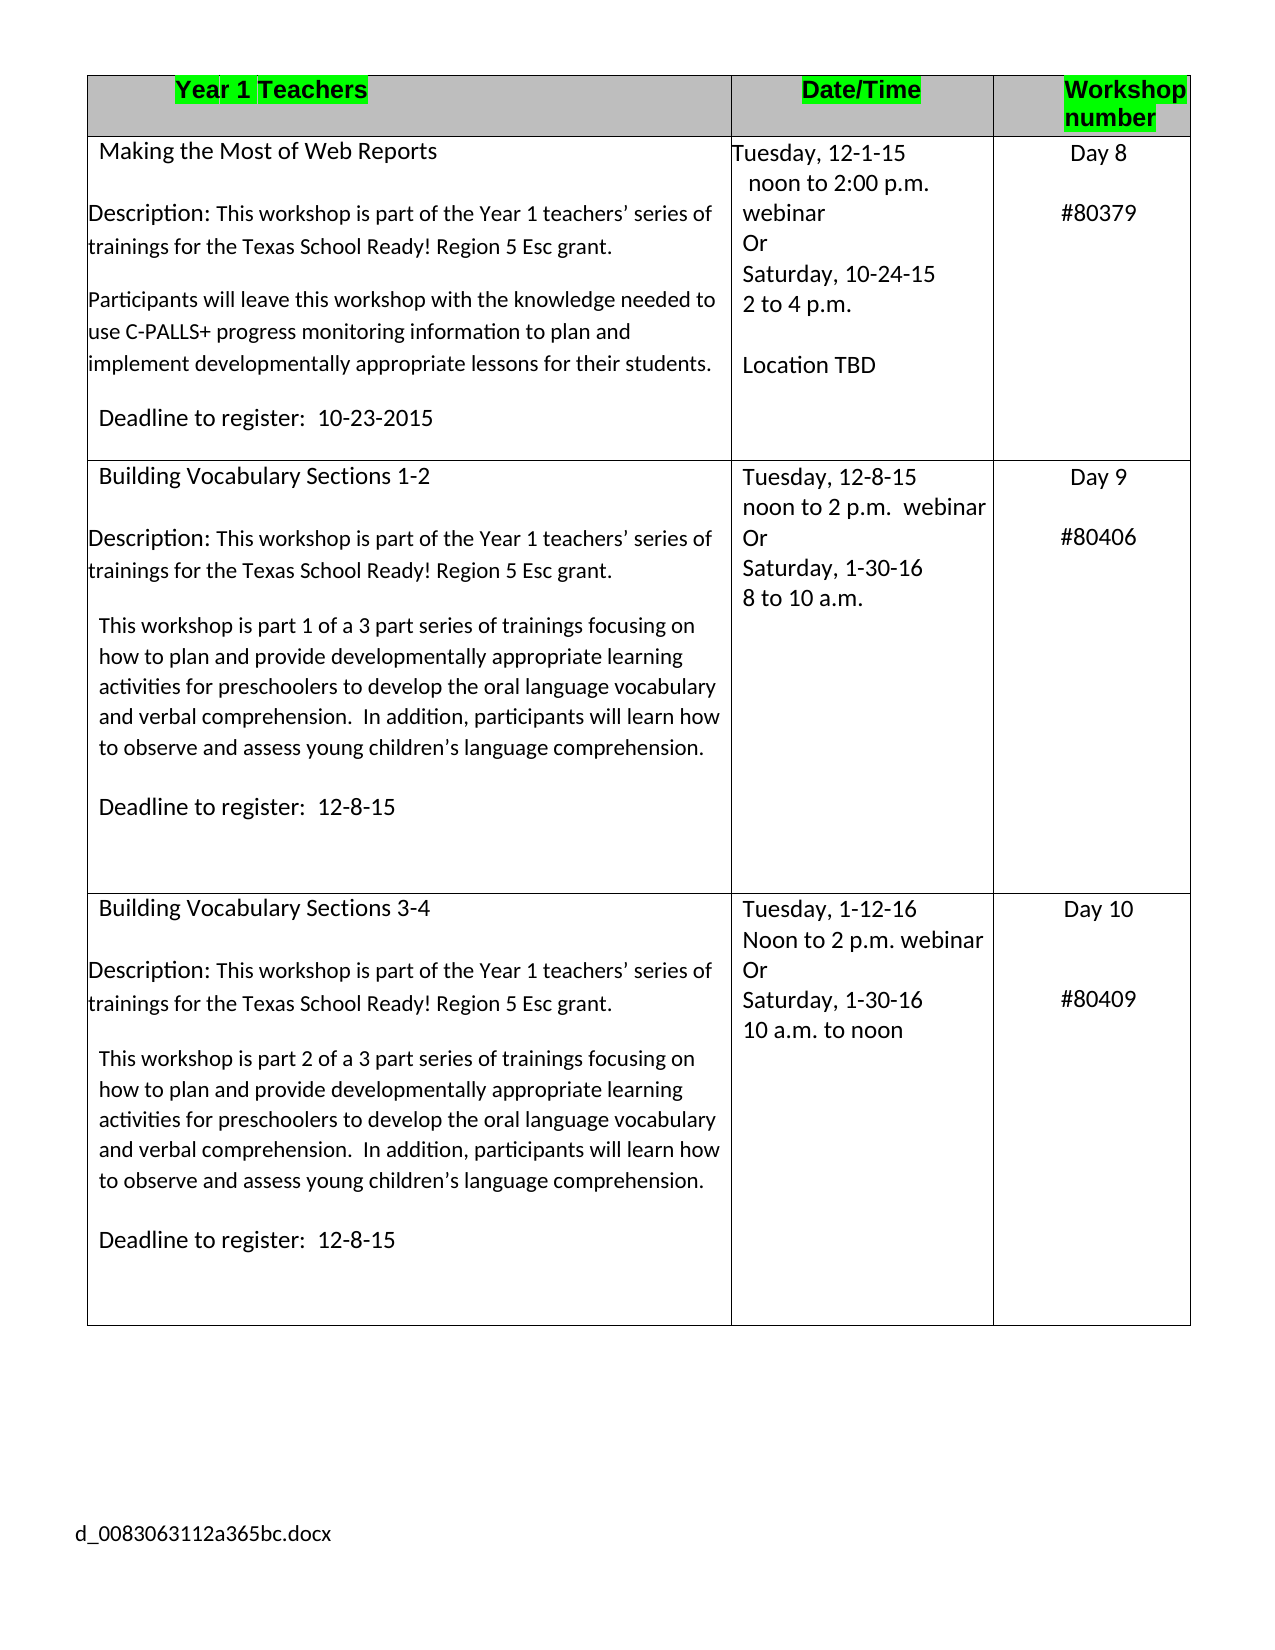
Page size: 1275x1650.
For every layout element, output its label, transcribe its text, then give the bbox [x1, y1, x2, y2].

table_header Date/Time [732, 76, 993, 136]
table_header Year 1 Teachers [88, 76, 731, 136]
table_cell Tuesday, 12-8-15 noon to 2 p.m. webinar Or Saturday, 1-30-16 8 to 10 a.m. [732, 461, 993, 892]
table_cell Tuesday, 12-1-15 noon to 2:00 p.m. webinar Or Saturday, 10-24-15 2 to 4 p.m. Location TBD [732, 137, 993, 460]
table_header Workshop number [994, 76, 1190, 136]
table_cell Building Vocabulary Sections 1-2 Description: This workshop is part of the Year 1 teachers’ series of trainings for the Texas School Ready! Region 5 Esc grant. This workshop is part 1 of a 3 part series of trainings focusing on how to plan and provide developmentally appropriate learning activities for preschoolers to develop the oral language vocabulary and verbal comprehension. In addition, participants will learn how to observe and assess young children’s language comprehension. Deadline to register: 12-8-15 [88, 461, 731, 892]
table_cell Day 10 #80409 [994, 894, 1190, 1325]
table_cell Building Vocabulary Sections 3-4 Description: This workshop is part of the Year 1 teachers’ series of trainings for the Texas School Ready! Region 5 Esc grant. This workshop is part 2 of a 3 part series of trainings focusing on how to plan and provide developmentally appropriate learning activities for preschoolers to develop the oral language vocabulary and verbal comprehension. In addition, participants will learn how to observe and assess young children’s language comprehension. Deadline to register: 12-8-15 [88, 894, 731, 1325]
table_cell Day 9 #80406 [994, 461, 1190, 892]
table_cell Day 8 #80379 [994, 137, 1190, 460]
table_cell Tuesday, 1-12-16 Noon to 2 p.m. webinar Or Saturday, 1-30-16 10 a.m. to noon [732, 894, 993, 1325]
table_cell Making the Most of Web Reports Description: This workshop is part of the Year 1 teachers’ series of trainings for the Texas School Ready! Region 5 Esc grant. Participants will leave this workshop with the knowledge needed to use C-PALLS+ progress monitoring information to plan and implement developmentally appropriate lessons for their students. Deadline to register: 10-23-2015 [88, 137, 731, 460]
